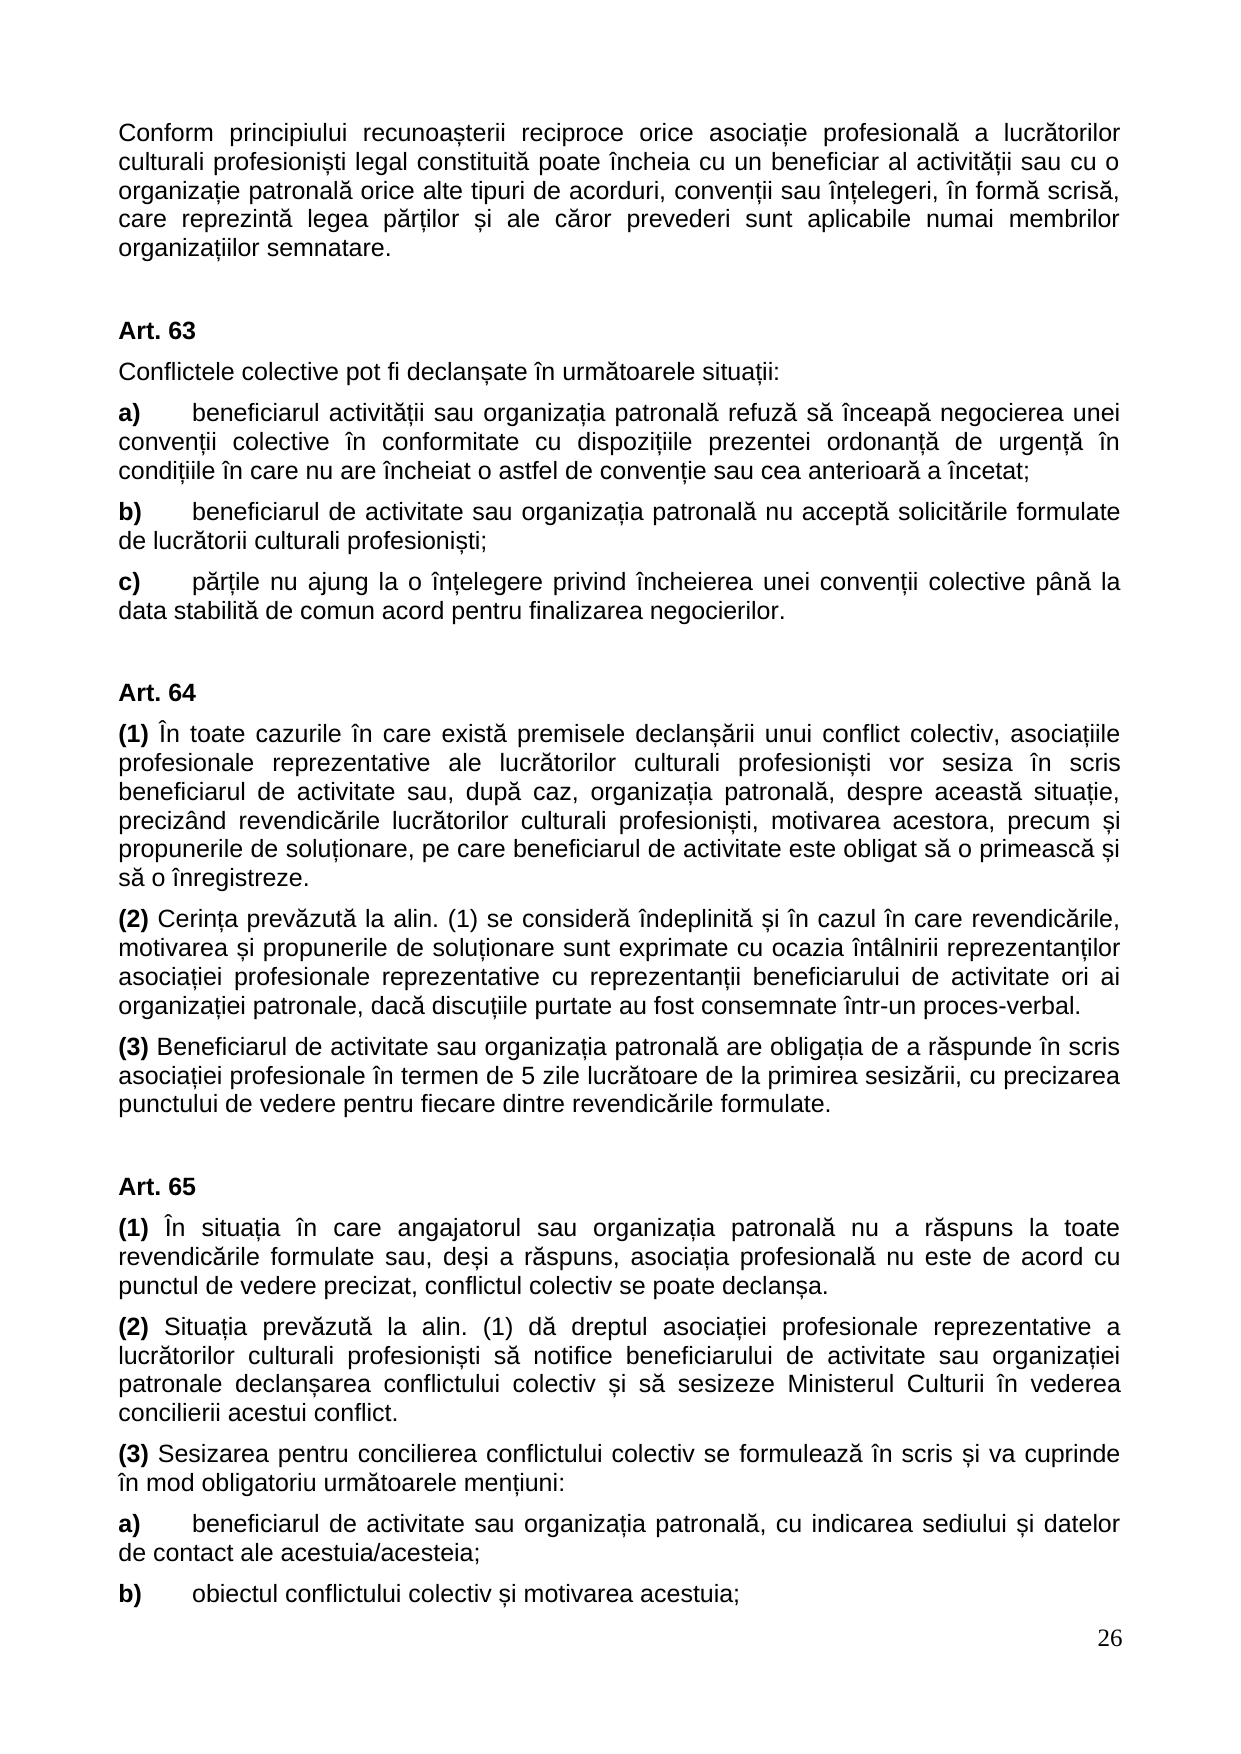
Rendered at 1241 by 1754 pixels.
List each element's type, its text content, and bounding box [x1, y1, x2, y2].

text (2) Cerința prevăzută la alin. (1) se consideră îndeplinită și în cazul în care revendicările, motivarea și propunerile de soluționare sunt exprimate cu ocazia întâlnirii reprezentanților asociației profesionale reprezentative cu reprezentanții beneficiarului de activitate ori ai organizației patronale, dacă discuțiile purtate au fost consemnate într-un proces-verbal. [118, 904, 1122, 1019]
list părțile nu ajung la o înțelegere privind încheierea unei convenții colective până la data stabilită de comun acord pentru finalizarea negocierilor. [118, 567, 1122, 624]
text Conflictele colective pot fi declanșate în următoarele situații: [118, 357, 1122, 386]
list obiectul conflictului colectiv și motivarea acestuia; [118, 1579, 1122, 1608]
list beneficiarul de activitate sau organizația patronală nu acceptă solicitările formulate de lucrătorii culturali profesioniști; [118, 497, 1122, 554]
text (3) Beneficiarul de activitate sau organizația patronală are obligația de a răspunde în scris asociației profesionale în termen de 5 zile lucrătoare de la primirea sesizării, cu precizarea punctului de vedere pentru fiecare dintre revendicările formulate. [118, 1032, 1122, 1118]
text (1) În toate cazurile în care există premisele declanșării unui conflict colectiv, asociațiile profesionale reprezentative ale lucrătorilor culturali profesioniști vor sesiza în scris beneficiarul de activitate sau, după caz, organizația patronală, despre această situație, precizând revendicările lucrătorilor culturali profesioniști, motivarea acestora, precum și propunerile de soluționare, pe care beneficiarul de activitate este obligat să o primească și să o înregistreze. [118, 719, 1122, 892]
text (2) Situația prevăzută la alin. (1) dă dreptul asociației profesionale reprezentative a lucrătorilor culturali profesioniști să notifice beneficiarului de activitate sau organizației patronale declanșarea conflictului colectiv și să sesizeze Ministerul Culturii în vederea concilierii acestui conflict. [118, 1312, 1122, 1427]
text (3) Sesizarea pentru concilierea conflictului colectiv se formulează în scris și va cuprinde în mod obligatoriu următoarele mențiuni: [118, 1439, 1122, 1497]
text Art. 65 [118, 1172, 1122, 1201]
text Conform principiului recunoașterii reciproce orice asociație profesională a lucrătorilor culturali profesioniști legal constituită poate încheia cu un beneficiar al activității sau cu o organizație patronală orice alte tipuri de acorduri, convenții sau înțelegeri, în formă scrisă, care reprezintă legea părților și ale căror prevederi sunt aplicabile numai membrilor organizațiilor semnatare. [118, 118, 1122, 262]
text (1) În situația în care angajatorul sau organizația patronală nu a răspuns la toate revendicările formulate sau, deși a răspuns, asociația profesională nu este de acord cu punctul de vedere precizat, conflictul colectiv se poate declanșa. [118, 1213, 1122, 1299]
text Art. 64 [118, 678, 1122, 707]
list beneficiarul de activitate sau organizația patronală, cu indicarea sediului și datelor de contact ale acestuia/acesteia; [118, 1509, 1122, 1567]
list beneficiarul activității sau organizația patronală refuză să înceapă negocierea unei convenții colective în conformitate cu dispozițiile prezentei ordonanță de urgență în condițiile în care nu are încheiat o astfel de convenție sau cea anterioară a încetat; [118, 398, 1122, 484]
text Art. 63 [118, 316, 1122, 344]
